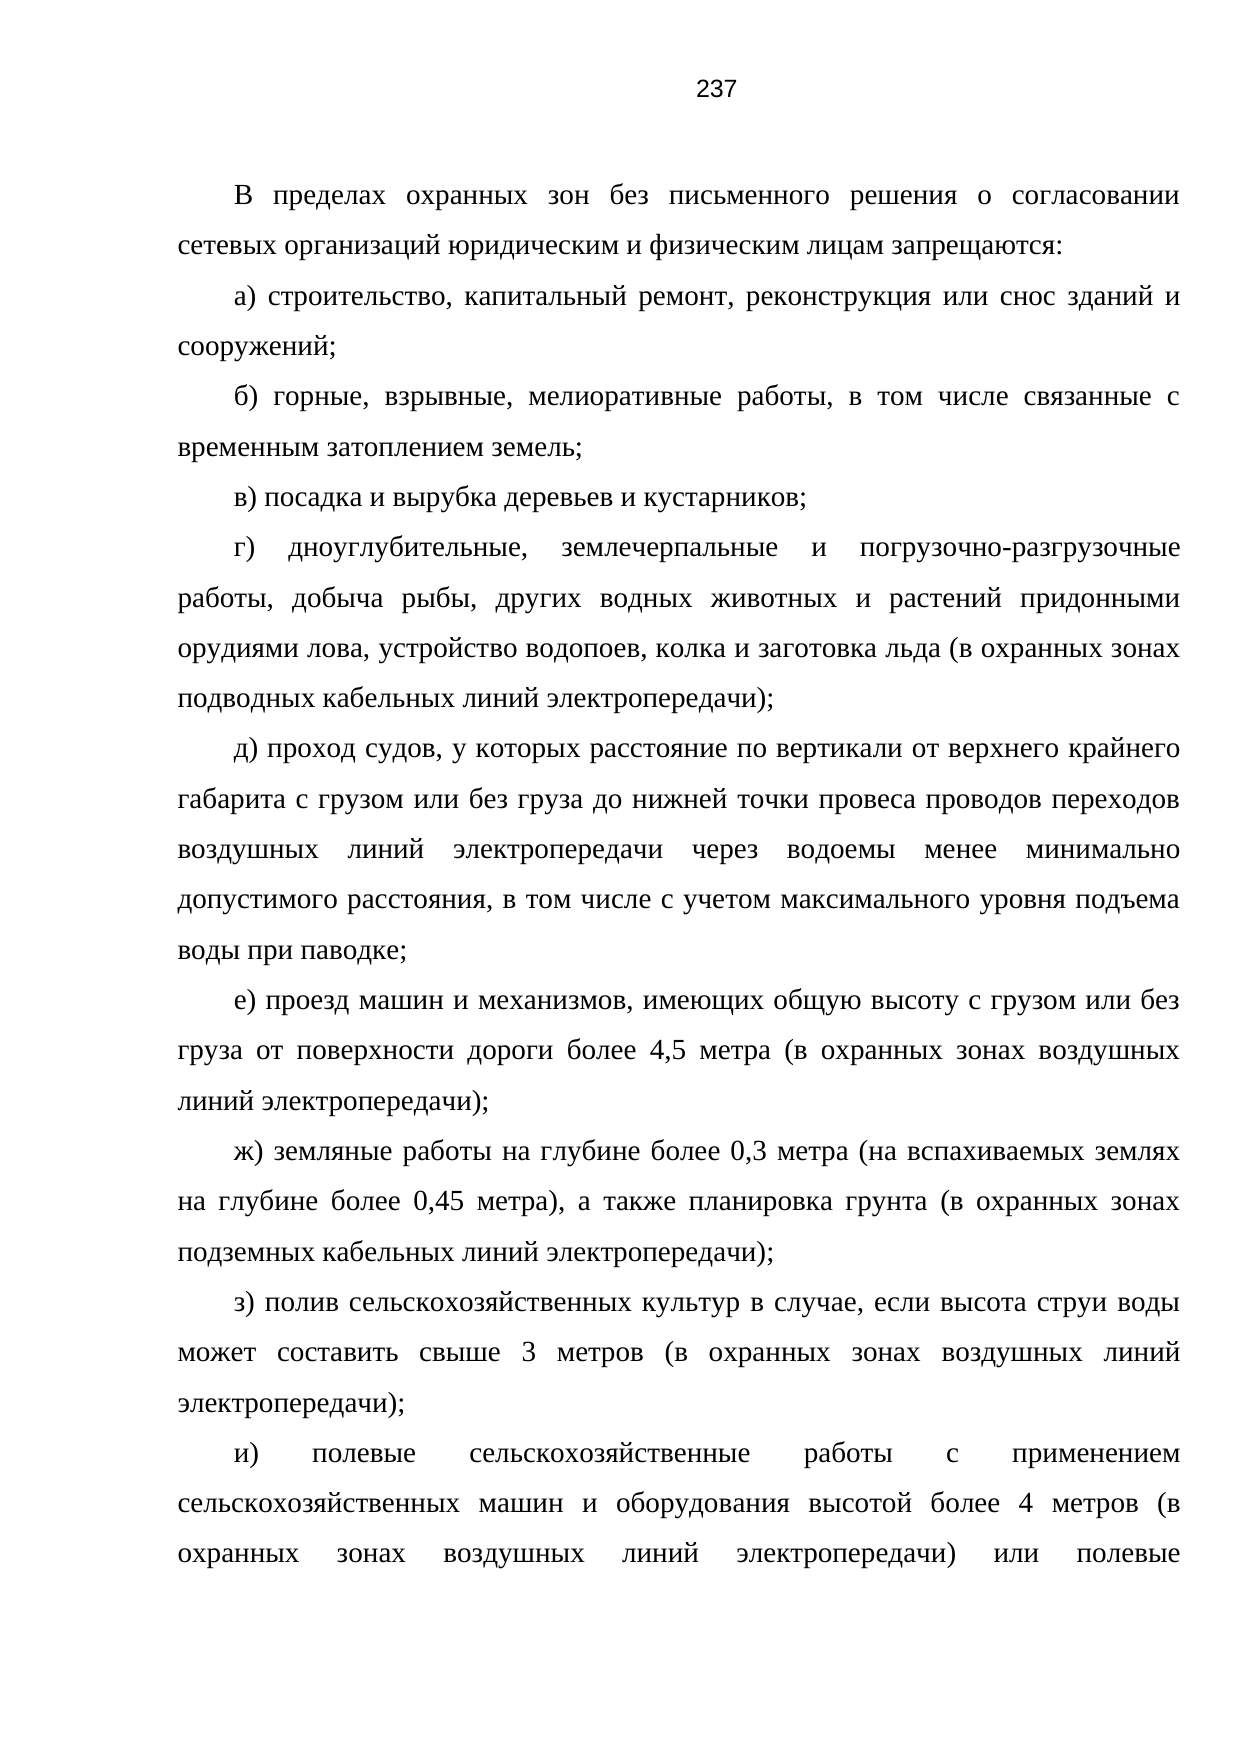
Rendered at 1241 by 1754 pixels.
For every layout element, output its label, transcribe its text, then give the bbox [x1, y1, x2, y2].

text з) полив сельскохозяйственных культур в случае, если высота струи воды может составить свыше (в охранных зонах воздушных линий электропередачи); [177, 1284, 1181, 1418]
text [177, 1435, 1181, 1569]
text б) горные, взрывные, мелиоративные работы, в том числе связанные с временным затоплением земель; [177, 378, 1181, 462]
text а) строительство, капитальный ремонт, реконструкция или снос зданий и сооружений; [177, 278, 1181, 362]
text г) дноуглубительные, землечерпальные и погрузочно-разгрузочные работы, добыча рыбы, других водных животных и растений придонными орудиями лова, устройство водопоев, колка и заготовка льда (в охранных зонах подводных кабельных линий электропередачи); [177, 529, 1181, 714]
text в) посадка и вырубка деревьев и кустарников; [177, 479, 1181, 513]
text е) проезд машин и механизмов, имеющих общую высоту с грузом или без груза от поверхности дороги более (в охранных зонах воздушных линий электропередачи); [177, 982, 1181, 1116]
text д) проход судов, у которых расстояние по вертикали от верхнего крайнего габарита с грузом или без груза до нижней точки провеса проводов переходов воздушных линий электропередачи через водоемы менее минимально допустимого расстояния, в том числе с учетом максимального уровня подъема воды при паводке; [177, 731, 1181, 965]
text В пределах охранных зон без письменного решения о согласовании сетевых организаций юридическим и физическим лицам запрещаются: [177, 177, 1181, 261]
text ж) земляные работы на глубине более (на вспахиваемых землях на глубине более ), а также планировка грунта (в охранных зонах подземных кабельных линий электропередачи); [177, 1133, 1181, 1267]
